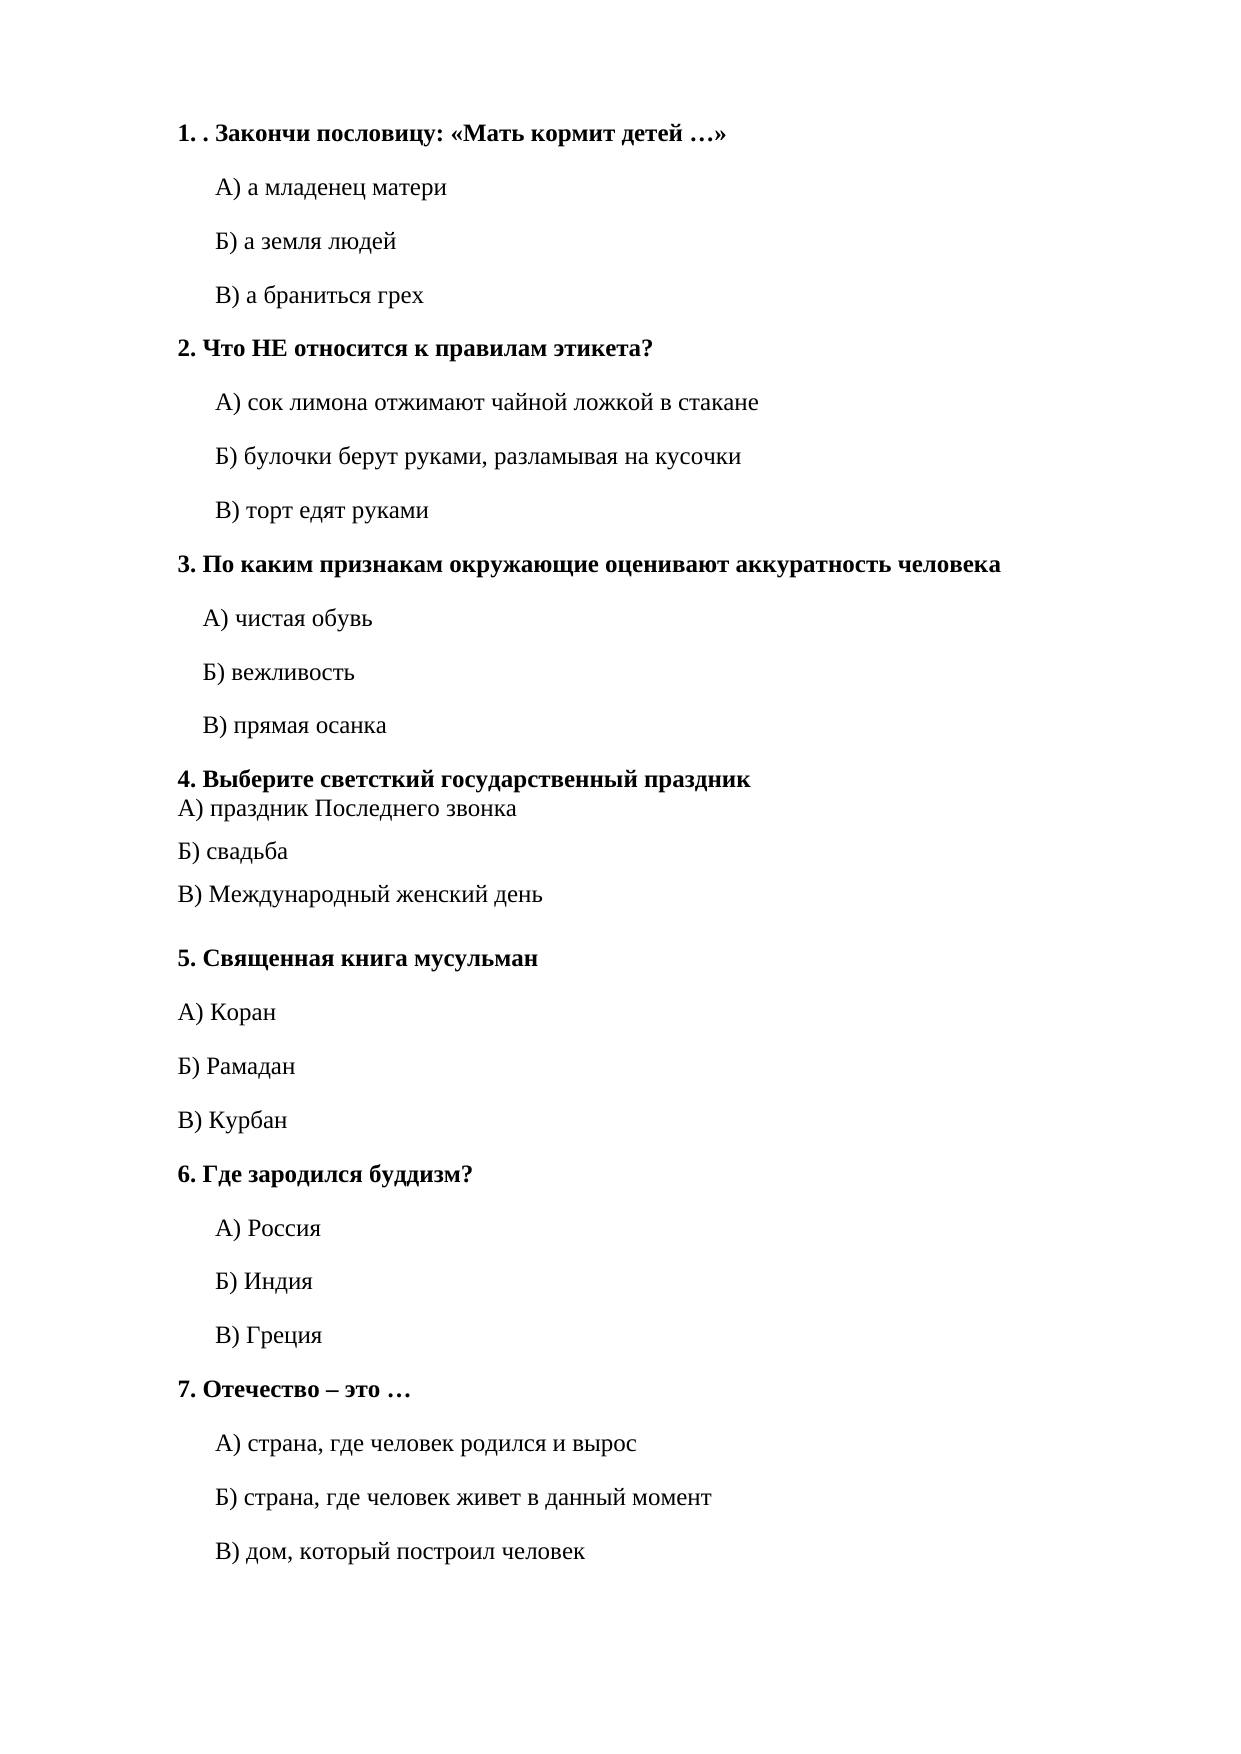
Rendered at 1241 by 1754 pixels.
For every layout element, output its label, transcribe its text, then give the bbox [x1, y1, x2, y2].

text 6. Где зародился буддизм? [177, 1159, 1152, 1187]
text А) страна, где человек родился и вырос [215, 1428, 1152, 1457]
text А) а младенец матери [215, 172, 1152, 201]
text Б) Индия [215, 1266, 1152, 1295]
text В) Греция [215, 1320, 1152, 1349]
text 2. Что НЕ относится к правилам этикета? [177, 333, 1152, 362]
text 7. Отечество – это … [177, 1374, 1152, 1403]
text Б) булочки берут руками, разламывая на кусочки [215, 441, 1152, 470]
text Б) страна, где человек живет в данный момент [215, 1482, 1152, 1511]
text Б) вежливость [177, 657, 1152, 685]
text В) прямая осанка [177, 711, 1152, 739]
text 3. По каким признакам окружающие оценивают аккуратность человека [177, 549, 1152, 578]
text 4. Выберите светсткий государственный праздник [177, 764, 1152, 793]
text В) торт едят руками [215, 495, 1152, 524]
text А) Россия [215, 1213, 1152, 1241]
text Б) а земля людей [215, 226, 1152, 254]
text 1. . Закончи пословицу: «Мать кормит детей …» [177, 118, 1152, 147]
text В) а браниться грех [215, 280, 1152, 308]
text А) Коран [177, 997, 1152, 1026]
text А) чистая обувь [177, 603, 1152, 632]
text В) Курбан [177, 1105, 1152, 1134]
text А) праздник Последнего звонка Б) свадьба В) Международный женский день [177, 793, 1152, 908]
text Б) Рамадан [177, 1051, 1152, 1080]
text В) дом, который построил человек [215, 1536, 1152, 1564]
text А) сок лимона отжимают чайной ложкой в стакане [215, 387, 1152, 416]
text 5. Священная книга мусульман [177, 943, 1152, 972]
